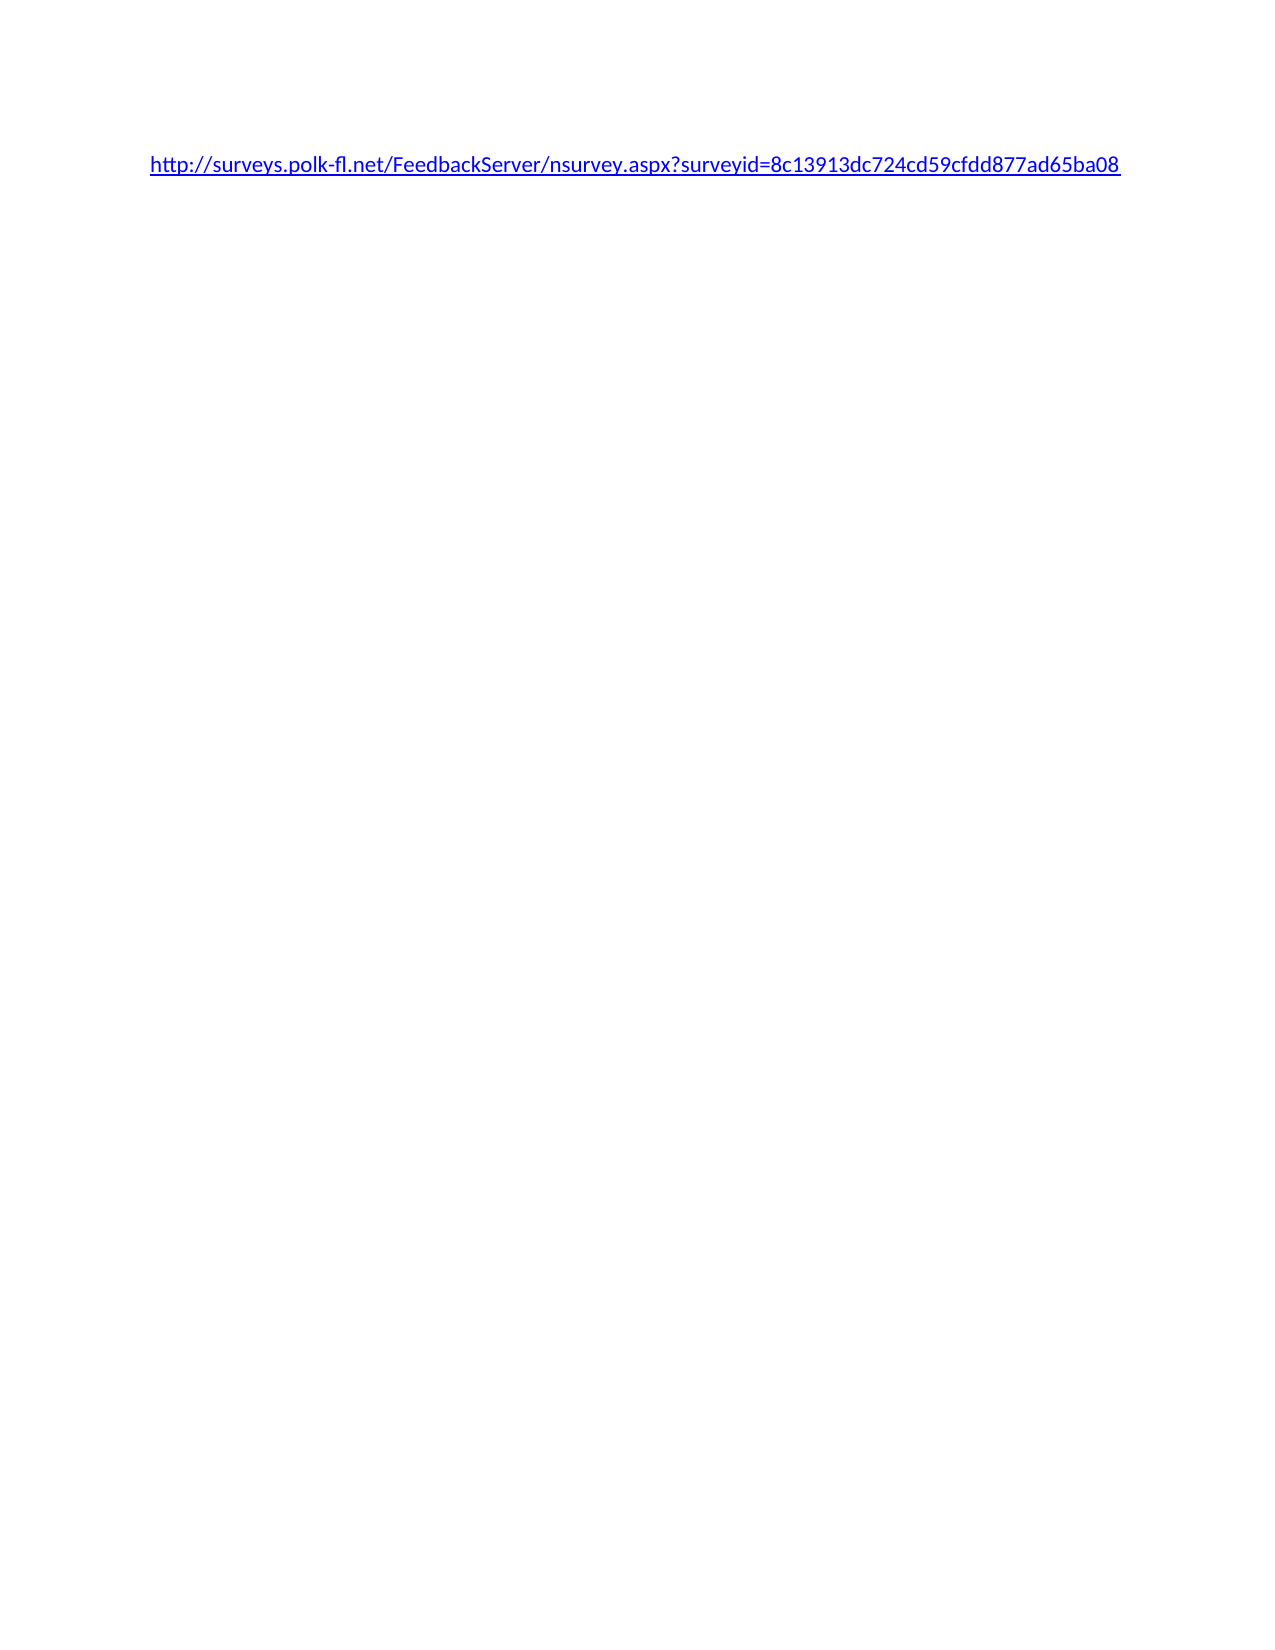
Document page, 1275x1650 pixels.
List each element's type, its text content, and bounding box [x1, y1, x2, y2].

text http://surveys.polk-fl.net/FeedbackServer/nsurvey.aspx?surveyid=8c13913dc724cd59cfdd877ad65ba08 [150, 150, 1125, 178]
